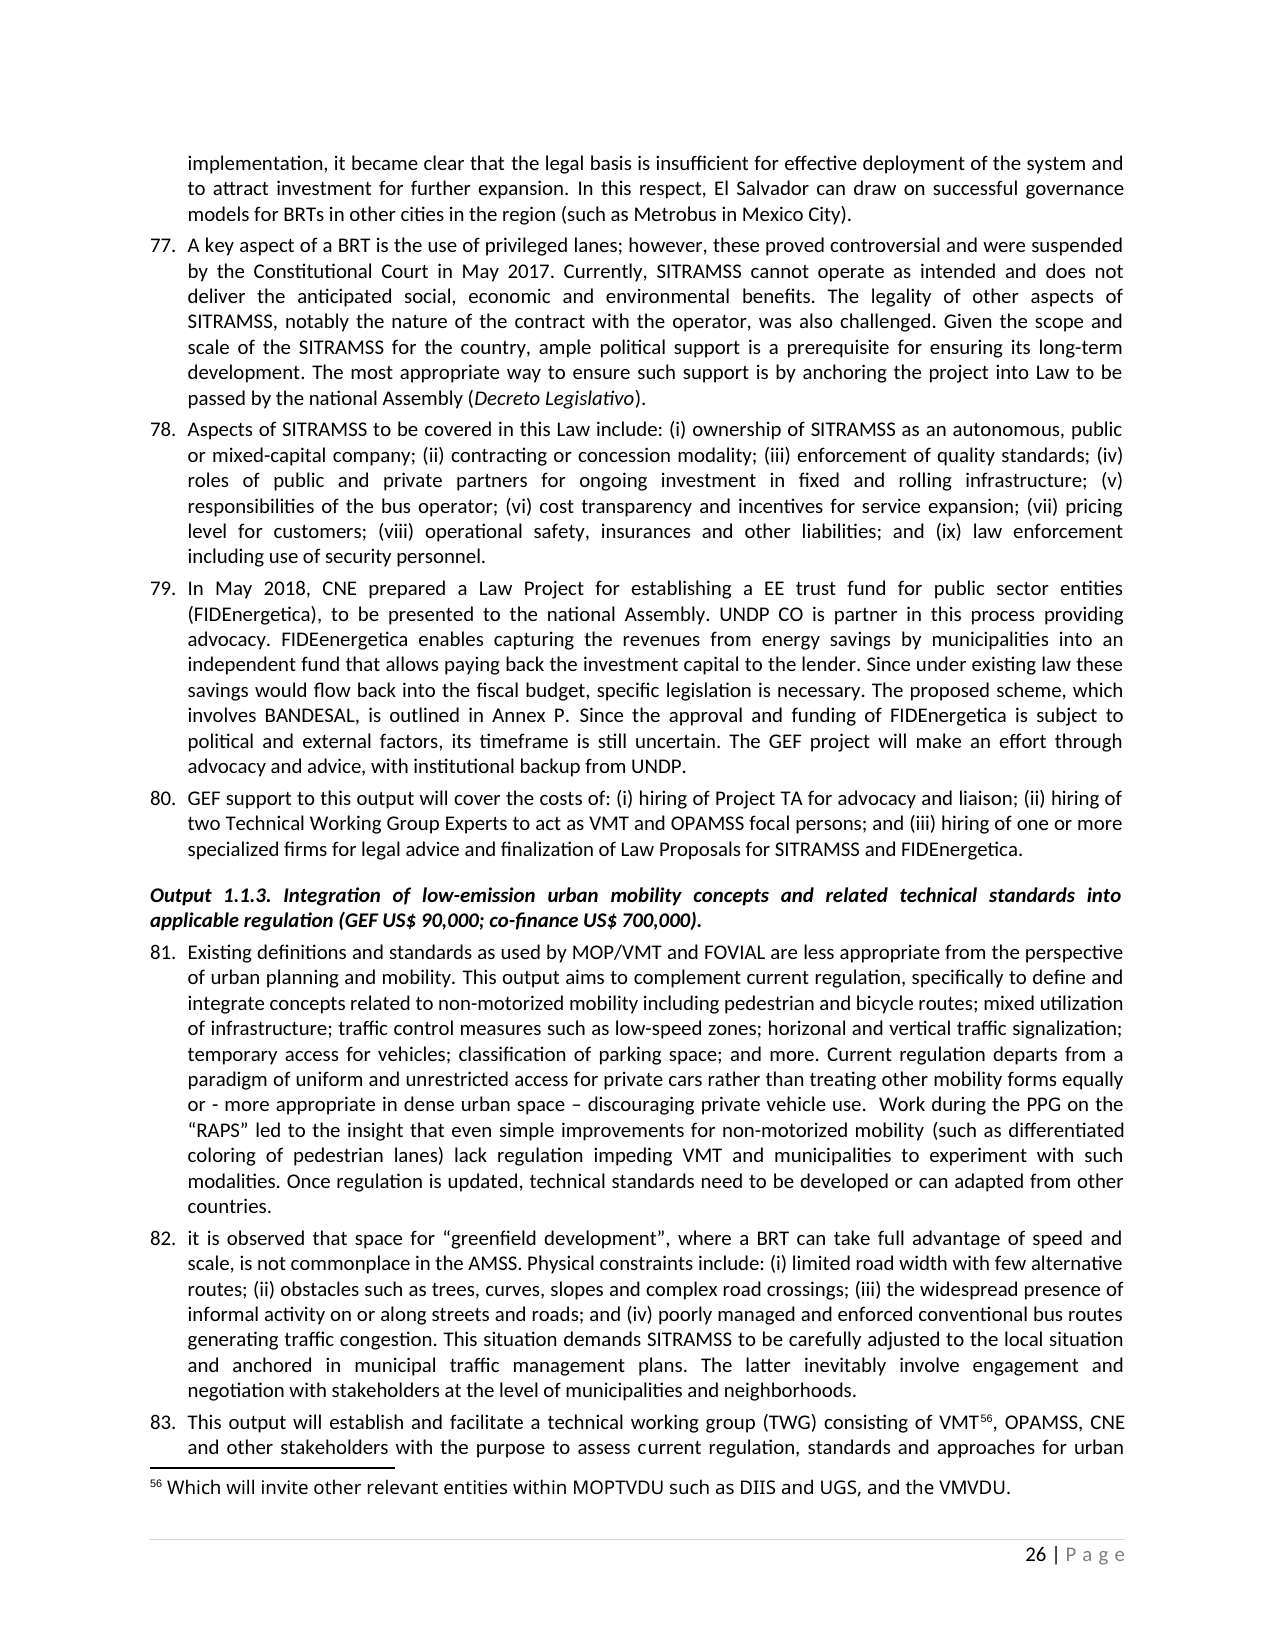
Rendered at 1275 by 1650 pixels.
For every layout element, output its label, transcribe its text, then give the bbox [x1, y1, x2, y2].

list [150, 150, 1125, 226]
list it is observed that space for “greenfield development”, where a BRT can take full advantage of speed and scale, is not commonplace in the AMSS. Physical constraints include: (i) limited road width with few alternative routes; (ii) obstacles such as trees, curves, slopes and complex road crossings; (iii) the widespread presence of informal activity on or along streets and roads; and (iv) poorly managed and enforced conventional bus routes generating traffic congestion. This situation demands SITRAMSS to be carefully adjusted to the local situation and anchored in municipal traffic management plans. The latter inevitably involve engagement and negotiation with stakeholders at the level of municipalities and neighborhoods. [150, 1225, 1125, 1403]
list Aspects of SITRAMSS to be covered in this Law include: (i) ownership of SITRAMSS as an autonomous, public or mixed-capital company; (ii) contracting or concession modality; (iii) enforcement of quality standards; (iv) roles of public and private partners for ongoing investment in fixed and rolling infrastructure; (v) responsibilities of the bus operator; (vi) cost transparency and incentives for service expansion; (vii) pricing level for customers; (viii) operational safety, insurances and other liabilities; and (ix) law enforcement including use of security personnel. [150, 417, 1125, 569]
list A key aspect of a BRT is the use of privileged lanes; however, these proved controversial and were suspended by the Constitutional Court in May 2017. Currently, SITRAMSS cannot operate as intended and does not deliver the anticipated social, economic and environmental benefits. The legality of other aspects of SITRAMSS, notably the nature of the contract with the operator, was also challenged. Given the scope and scale of the SITRAMSS for the country, ample political support is a prerequisite for ensuring its long-term development. The most appropriate way to ensure such support is by anchoring the project into Law to be passed by the national Assembly (Decreto Legislativo). [150, 232, 1125, 410]
list GEF support to this output will cover the costs of: (i) hiring of Project TA for advocacy and liaison; (ii) hiring of two Technical Working Group Experts to act as VMT and OPAMSS focal persons; and (iii) hiring of one or more specialized firms for legal advice and finalization of Law Proposals for SITRAMSS and FIDEnergetica. [150, 785, 1125, 861]
list Existing definitions and standards as used by MOP/VMT and FOVIAL are less appropriate from the perspective of urban planning and mobility. This output aims to complement current regulation, specifically to define and integrate concepts related to non-motorized mobility including pedestrian and bicycle routes; mixed utilization of infrastructure; traffic control measures such as low-speed zones; horizonal and vertical traffic signalization; temporary access for vehicles; classification of parking space; and more. Current regulation departs from a paradigm of uniform and unrestricted access for private cars rather than treating other mobility forms equally or - more appropriate in dense urban space – discouraging private vehicle use. Work during the PPG on the “RAPS” led to the insight that even simple improvements for non-motorized mobility (such as differentiated coloring of pedestrian lanes) lack regulation impeding VMT and municipalities to experiment with such modalities. Once regulation is updated, technical standards need to be developed or can adapted from other countries. [150, 939, 1125, 1219]
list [150, 1409, 1125, 1460]
text Output 1.1.3. Integration of low-emission urban mobility concepts and related technical standards into applicable regulation (GEF US$ 90,000; co-finance US$ 700,000). [150, 882, 1125, 933]
list In May 2018, CNE prepared a Law Project for establishing a EE trust fund for public sector entities (FIDEnergetica), to be presented to the national Assembly. UNDP CO is partner in this process providing advocacy. FIDEenergetica enables capturing the revenues from energy savings by municipalities into an independent fund that allows paying back the investment capital to the lender. Since under existing law these savings would flow back into the fiscal budget, specific legislation is necessary. The proposed scheme, which involves BANDESAL, is outlined in Annex P. Since the approval and funding of FIDEnergetica is subject to political and external factors, its timeframe is still uncertain. The GEF project will make an effort through advocacy and advice, with institutional backup from UNDP. [150, 575, 1125, 779]
